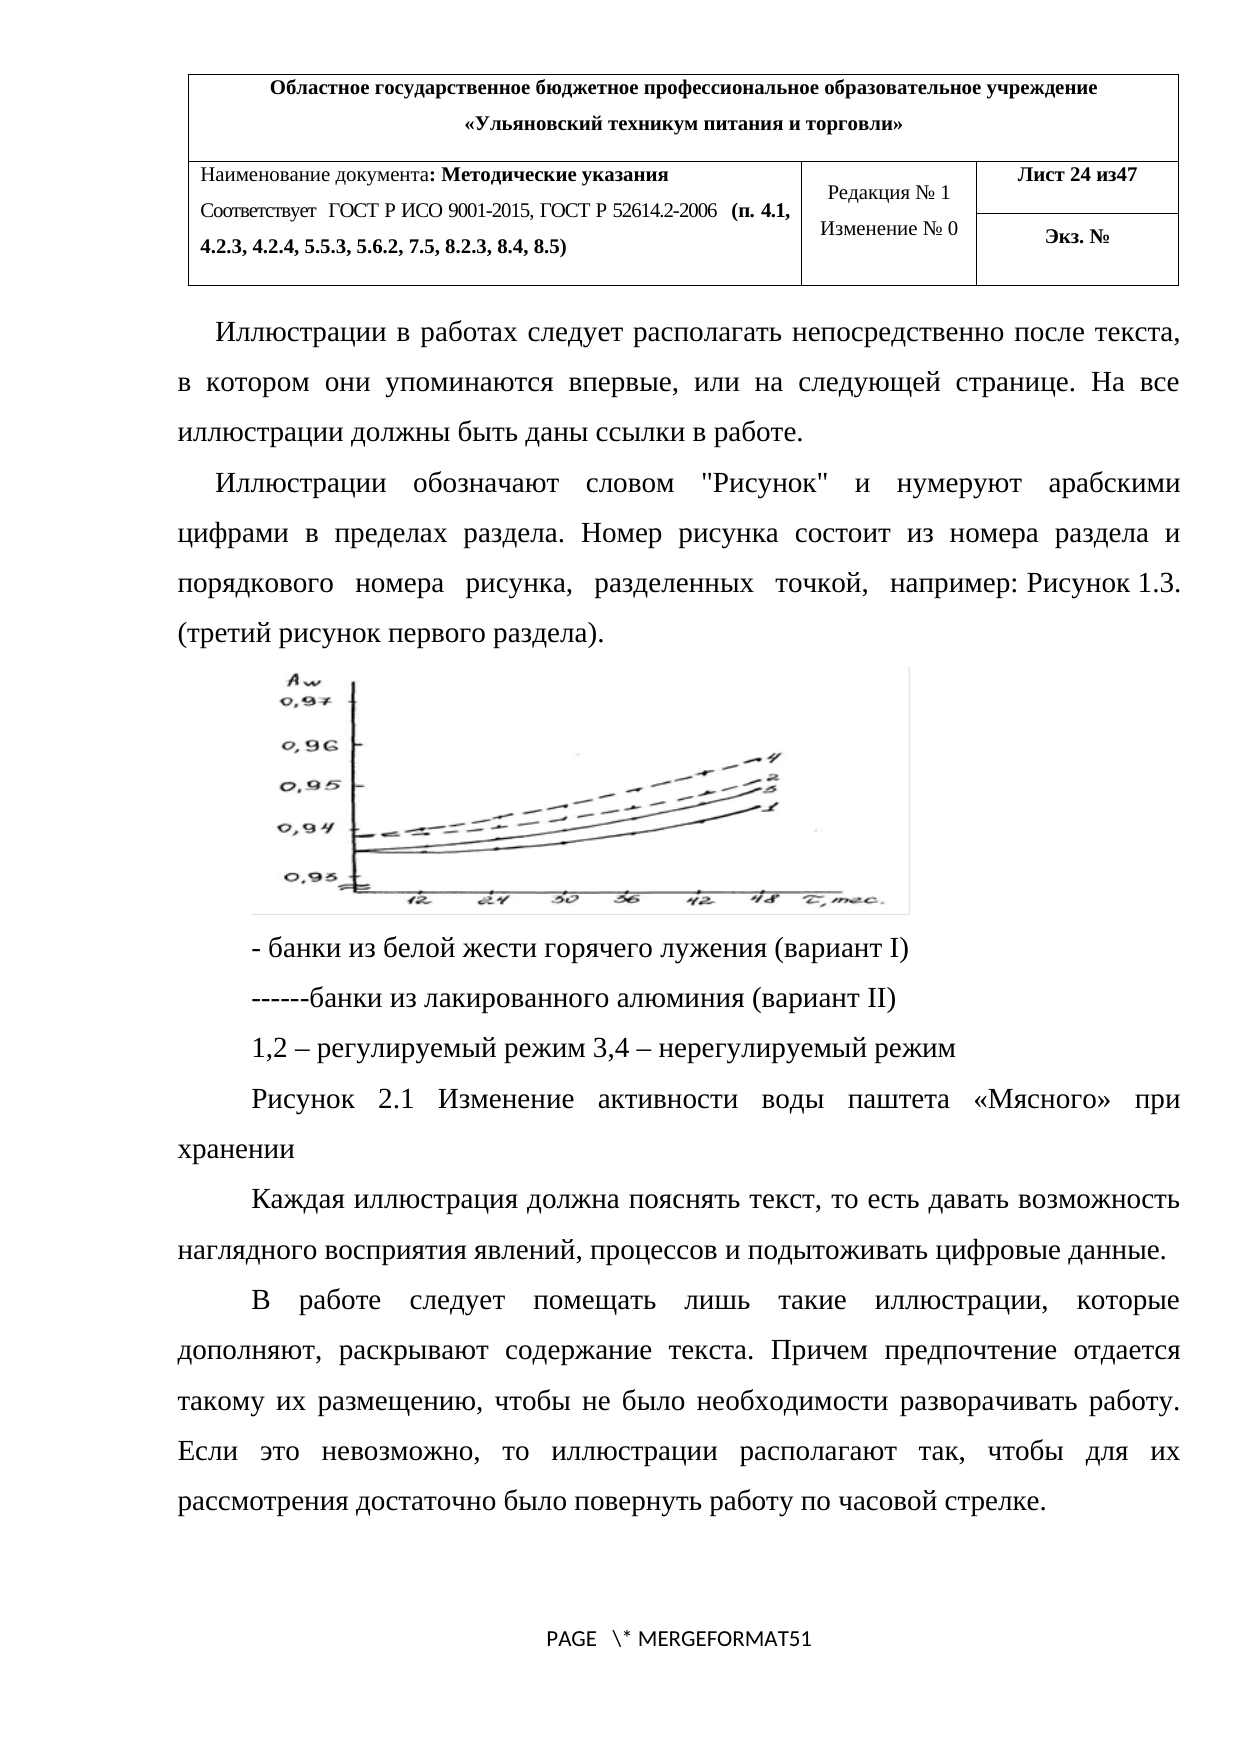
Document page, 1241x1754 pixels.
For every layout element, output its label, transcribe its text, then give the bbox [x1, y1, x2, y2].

text 1,2 – регулируемый режим 3,4 – нерегулируемый режим [177, 1031, 1181, 1064]
picture [251, 666, 911, 916]
text ------банки из лакированного алюминия (вариант II) [177, 980, 1181, 1014]
text Иллюстрации обозначают словом "Рисунок" и нумеруют арабскими цифрами в пределах раздела. Номер рисунка состоит из номера раздела и порядкового номера рисунка, разделенных точкой, например: Рисунок 1.3. (третий рисунок первого раздела). [177, 465, 1181, 649]
text - банки из белой жести горячего лужения (вариант I) [177, 930, 1181, 963]
text В работе следует помещать лишь такие иллюстрации, которые дополняют, раскрывают содержание текста. Причем предпочтение отдается такому их размещению, чтобы не было необходимости разворачивать работу. Если это невозможно, то иллюстрации располагают так, чтобы для их рассмотрения достаточно было повернуть работу по часовой стрелке. [177, 1282, 1181, 1517]
text Иллюстрации в работах следует располагать непосредственно после текста, в котором они упоминаются впервые, или на следующей странице. На все иллюстрации должны быть даны ссылки в работе. [177, 314, 1181, 448]
text Каждая иллюстрация должна пояснять текст, то есть давать возможность наглядного восприятия явлений, процессов и подытоживать цифровые данные. [177, 1181, 1181, 1265]
text Рисунок 2.1 Изменение активности воды паштета «Мясного» при хранении [177, 1081, 1181, 1165]
